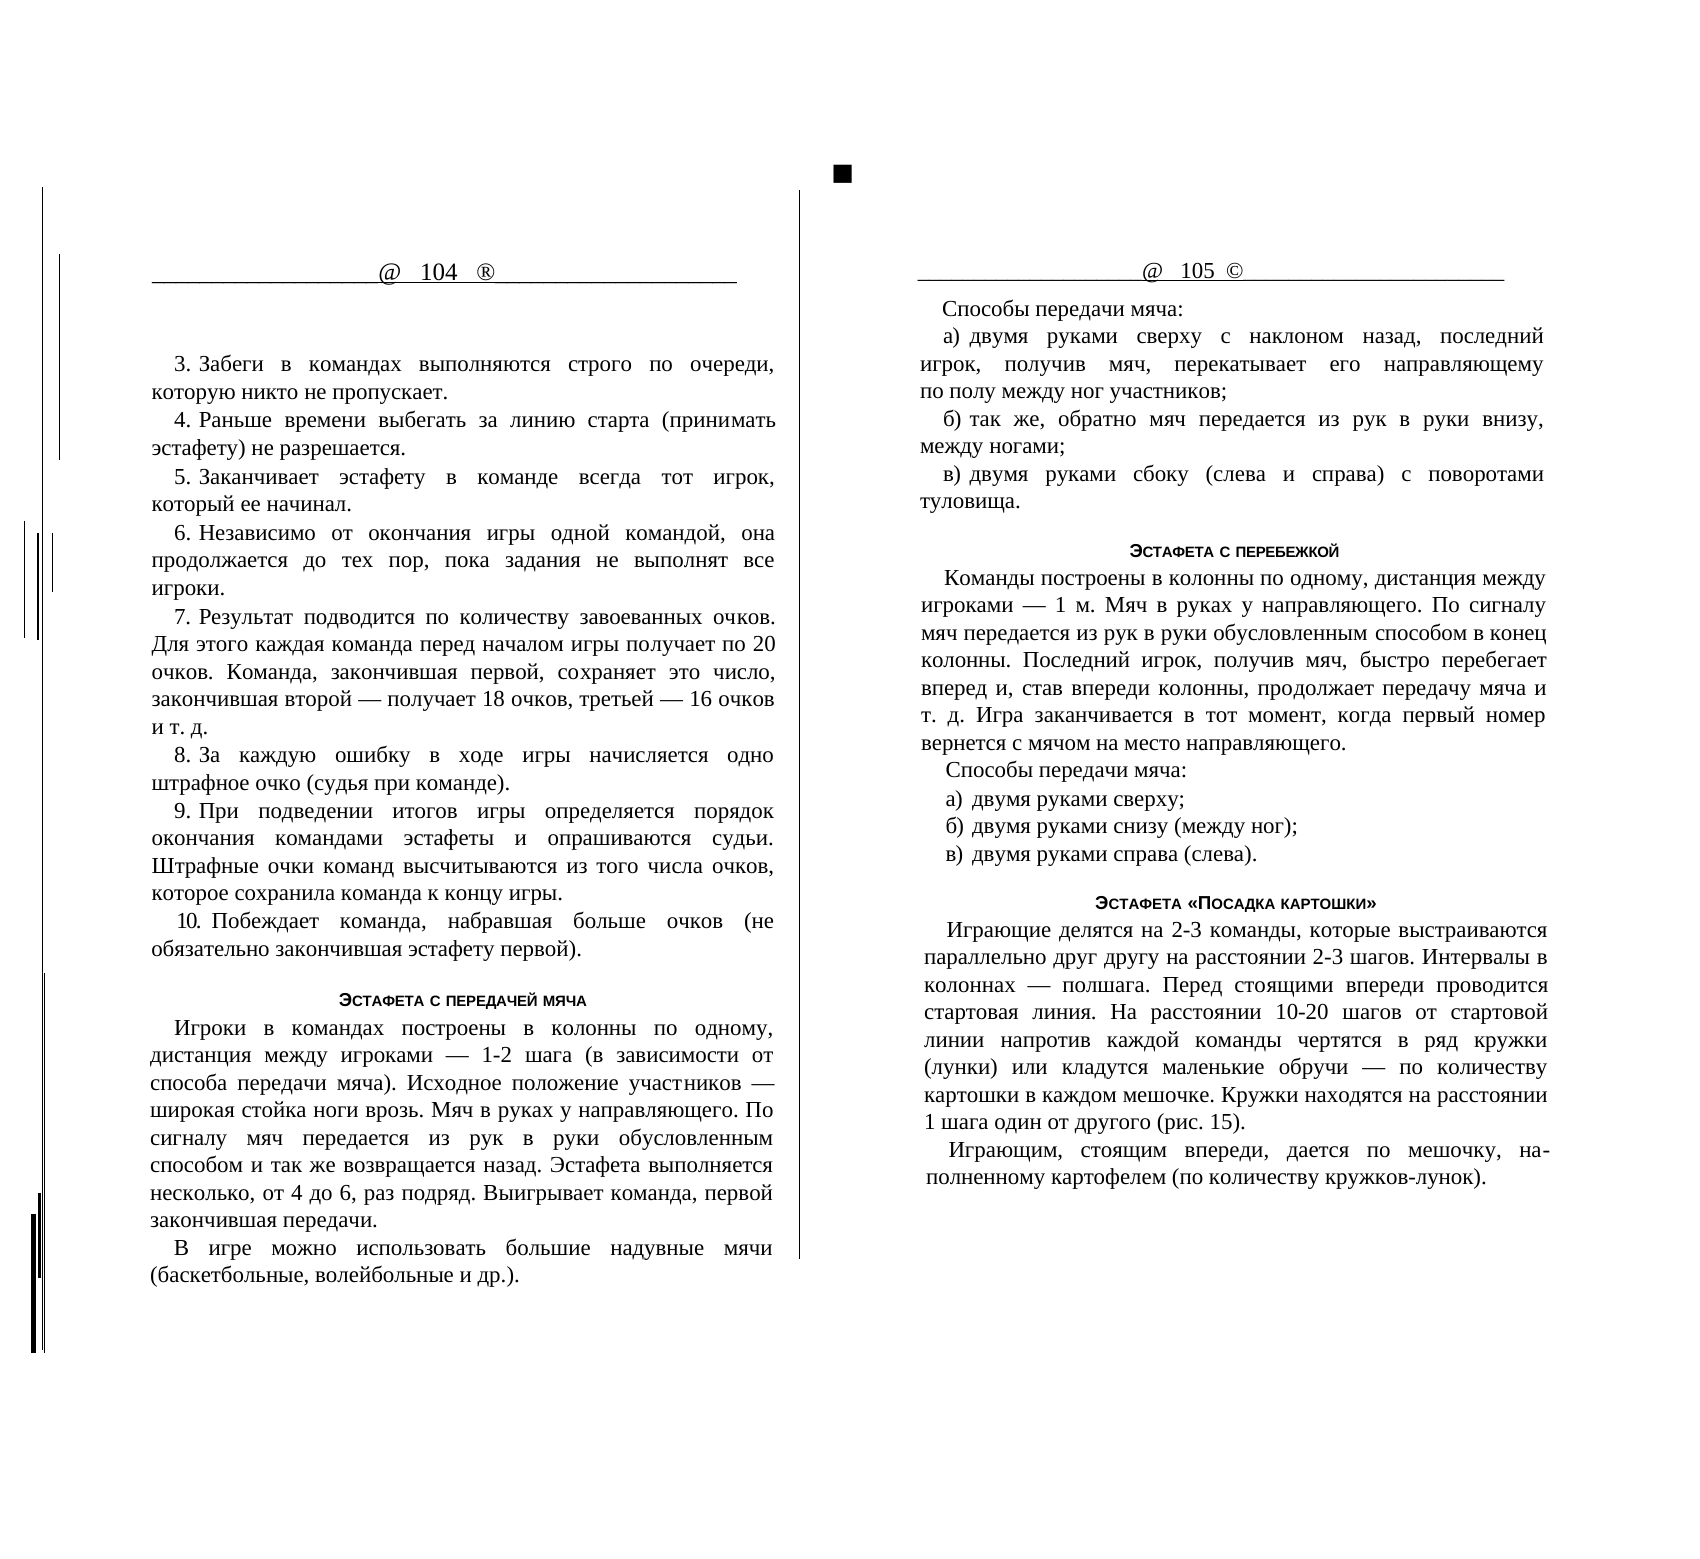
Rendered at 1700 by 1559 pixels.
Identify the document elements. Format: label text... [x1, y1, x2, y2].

text а) двумя руками сверху с наклоном назад, последний игрок, получив мяч, перекатывает его направляющему по полу между ног участников; [920, 322, 1544, 404]
list Забеги в командах выполняются строго по очереди, которую никто не пропускает. [151, 350, 775, 405]
text Эстафета «Посадка картошки» [922, 888, 1550, 915]
text Игроки в командах построены в колонны по одному, дистанция между игроками — 1-2 шага (в зависимости от способа передачи мяча). Исходное положение участников — широкая стойка ноги врозь. Мяч в руках у направляющего. По сигналу мяч передается из рук в руки обусловленным способом и так же возвращается назад. Эстафета выполняется несколько, от 4 до 6, раз подряд. Выигрывает команда, первой закончившая передачи. [150, 1013, 774, 1233]
list Заканчивает эстафету в команде всегда тот игрок, который ее начинал. [151, 462, 775, 517]
text в) двумя руками справа (слева). [945, 839, 1550, 867]
text ■ [807, 150, 1549, 193]
text Команды построены в колонны по одному, дистанция между игроками — 1 м. Мяч в руках у направляющего. По сигналу мяч передается из рук в руки обусловленным способом в конец колонны. Последний игрок, получив мяч, быстро перебегает вперед и, став впереди колонны, продолжает передачу мяча и т. д. Игра заканчивается в тот момент, когда первый номер вернется с мячом на место направляющего. [921, 563, 1547, 756]
text @ 104 ® [152, 257, 777, 286]
text В игре можно использовать большие надувные мячи (баскетбольные, волейбольные и др.). [150, 1233, 773, 1288]
text б) двумя руками снизу (между ног); [945, 812, 1550, 839]
text Играющие делятся на 2-3 команды, которые выстраиваются параллельно друг другу на расстоянии 2-3 шагов. Интервалы в колоннах — полшага. Перед стоящими впереди проводится стартовая линия. На расстоянии 10-20 шагов от стартовой линии напротив каждой команды чертятся в ряд кружки (лунки) или кладутся маленькие обручи — по количеству картошки в каждом мешочке. Кружки находятся на расстоянии 1 шага один от другого (рис. 15). [924, 915, 1548, 1135]
text в) двумя руками сбоку (слева и справа) с поворотами туловища. [920, 459, 1545, 514]
text а) двумя руками сверху; [945, 784, 1550, 812]
list За каждую ошибку в ходе игры начисляется одно штрафное очко (судья при команде). [151, 741, 775, 796]
list Результат подводится по количеству завоеванных очков. Для этого каждая команда перед началом игры получает по 20 очков. Команда, закончившая первой, сохраняет это число, закончившая второй — получает 18 очков, третьей — 16 очков и т. д. [151, 602, 776, 740]
text Эстафета с передачей мяча [150, 985, 776, 1012]
text Способы передачи мяча: [942, 294, 1550, 322]
list Раньше времени выбегать за линию старта (принимать эстафету) не разрешается. [151, 406, 776, 461]
text 10. Побеждает команда, набравшая больше очков (не обязательно закончившая эстафету первой). [151, 907, 775, 962]
list Независимо от окончания игры одной командой, она продолжается до тех пор, пока задания не выполнят все игроки. [151, 518, 776, 601]
text Играющим, стоящим впереди, дается по мешочку, наполненному картофелем (по количеству кружков-лунок). [926, 1135, 1550, 1190]
text Эстафета с перебежкой [919, 536, 1550, 563]
list При подведении итогов игры определяется порядок окончания командами эстафеты и опрашиваются судьи. Штрафные очки команд высчитываются из того числа очков, которое сохранила команда к концу игры. [151, 796, 775, 906]
text Способы передачи мяча: [945, 756, 1550, 783]
text б) так же, обратно мяч передается из рук в руки внизу, между ногами; [920, 404, 1544, 459]
text @ 105 © [918, 257, 1550, 283]
